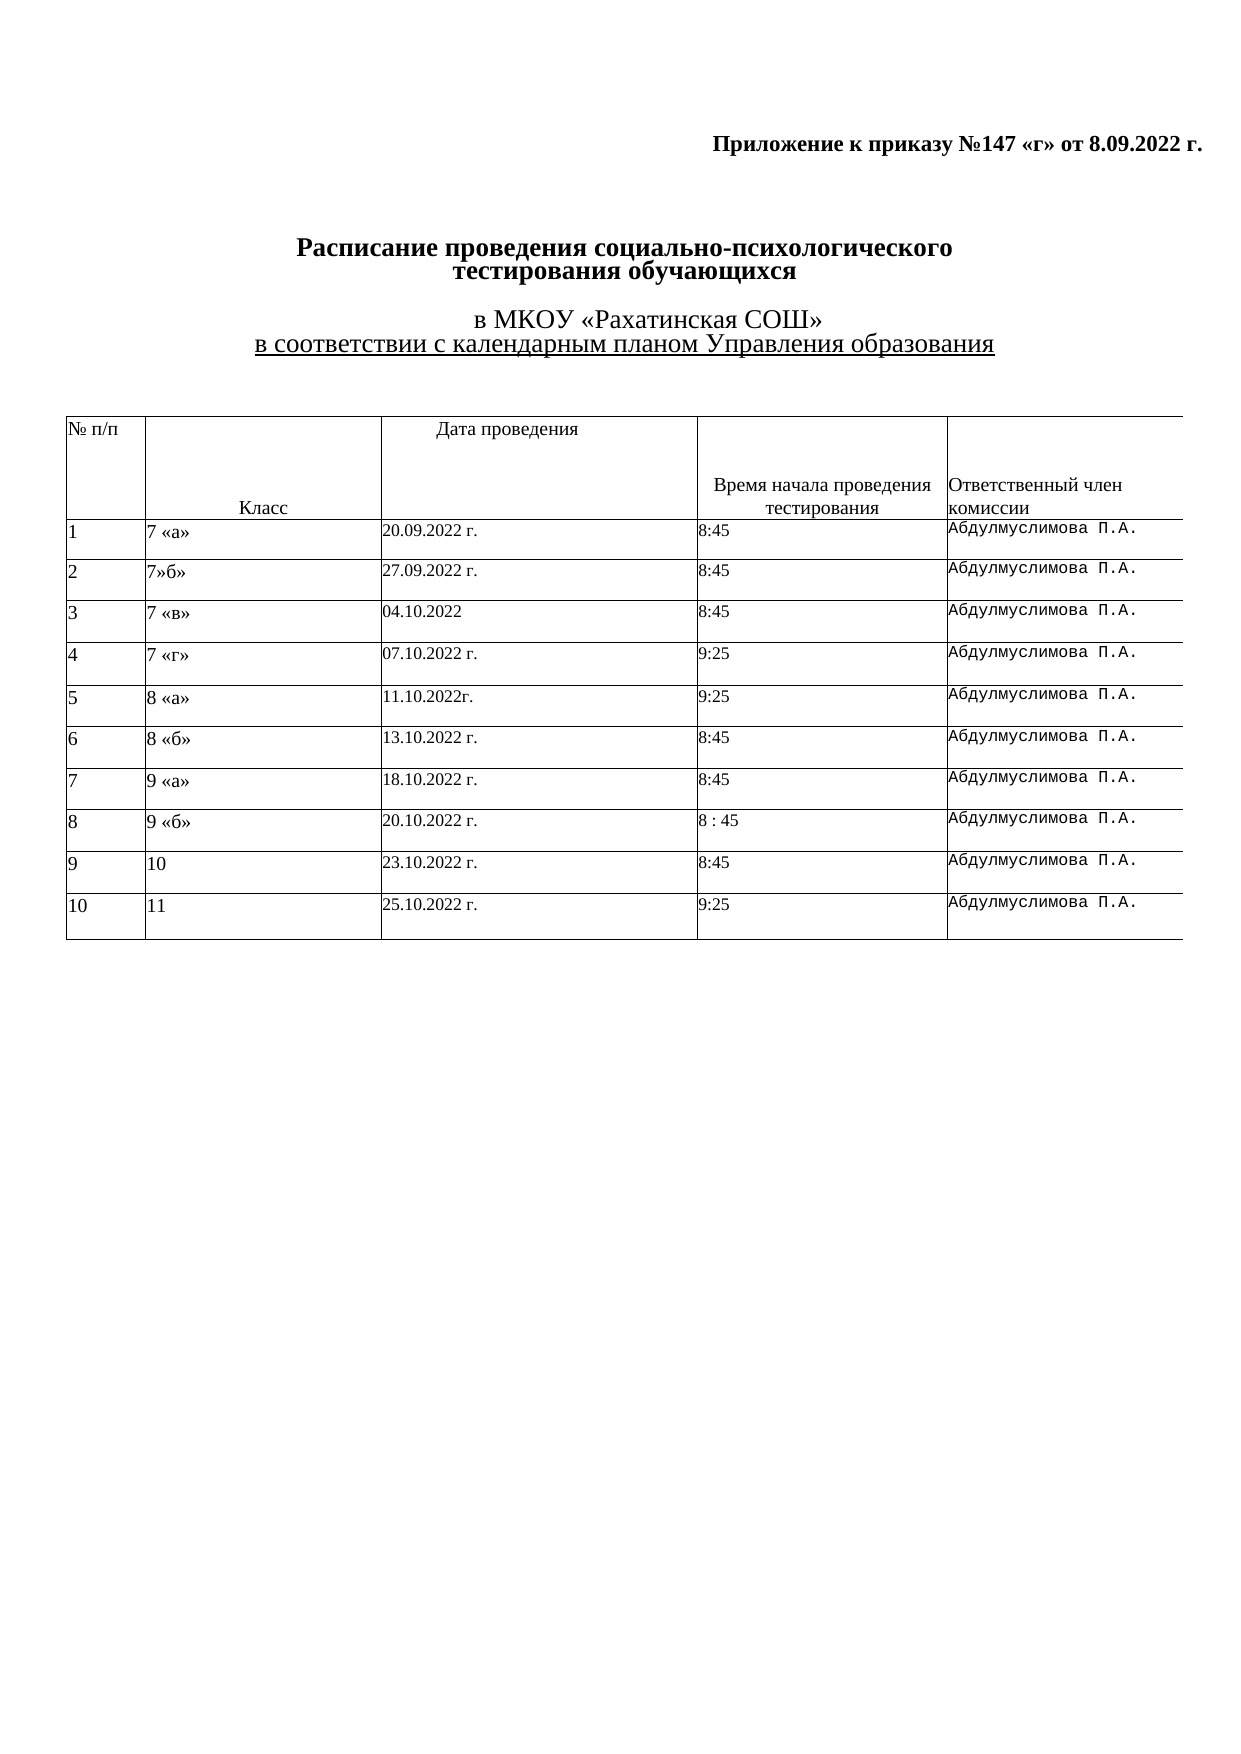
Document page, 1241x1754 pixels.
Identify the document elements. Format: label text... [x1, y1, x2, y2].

table_header Ответственный член комиссии [948, 417, 1183, 519]
table_cell Абдулмуслимова П.А. [948, 810, 1183, 851]
table_cell 3 [67, 601, 145, 642]
table_cell Абдулмуслимова П.А. [948, 852, 1183, 893]
text Расписание проведения социально-психологического тестирования обучающихся [47, 236, 1203, 286]
table_cell 9 «а» [146, 769, 381, 809]
table_cell 8:45 [698, 852, 947, 893]
table_cell Абдулмуслимова П.А. [948, 686, 1183, 726]
table_header Класс [146, 417, 381, 519]
table_cell 18.10.2022 г. [382, 769, 697, 809]
table_cell 8 [67, 810, 145, 851]
table_cell 10 [67, 894, 145, 939]
table_cell 7»б» [146, 560, 381, 600]
text в МКОУ «Рахатинская СОШ» [474, 308, 1203, 333]
table_cell 04.10.2022 [382, 601, 697, 642]
table_cell 7 «а» [146, 520, 381, 559]
table_cell Абдулмуслимова П.А. [948, 601, 1183, 642]
table_cell 20.10.2022 г. [382, 810, 697, 851]
table_cell 8:45 [698, 520, 947, 559]
table_cell 8:45 [698, 727, 947, 767]
table_cell 23.10.2022 г. [382, 852, 697, 893]
table_cell 2 [67, 560, 145, 600]
table_cell Абдулмуслимова П.А. [948, 769, 1183, 809]
table_cell 8:45 [698, 560, 947, 600]
table_cell Абдулмуслимова П.А. [948, 520, 1183, 559]
table_cell 8:45 [698, 601, 947, 642]
table_cell 27.09.2022 г. [382, 560, 697, 600]
table_cell 11.10.2022г. [382, 686, 697, 726]
table_cell 10 [146, 852, 381, 893]
table_cell Абдулмуслимова П.А. [948, 643, 1183, 684]
table_cell 7 «г» [146, 643, 381, 684]
table_cell 6 [67, 727, 145, 767]
table_cell 8 «б» [146, 727, 381, 767]
table_header № п/п [67, 417, 145, 519]
table_cell 9 [67, 852, 145, 893]
table_cell 8:45 [698, 769, 947, 809]
table_header Время начала проведения тестирования [698, 417, 947, 519]
table_cell 4 [67, 643, 145, 684]
table_cell 25.10.2022 г. [382, 894, 697, 939]
table_cell 7 «в» [146, 601, 381, 642]
table_cell 11 [146, 894, 381, 939]
table_cell 8 «а» [146, 686, 381, 726]
table_cell Абдулмуслимова П.А. [948, 727, 1183, 767]
table_cell 7 [67, 769, 145, 809]
table_cell 07.10.2022 г. [382, 643, 697, 684]
table_cell 5 [67, 686, 145, 726]
table_cell Абдулмуслимова П.А. [948, 560, 1183, 600]
table_cell 9:25 [698, 894, 947, 939]
table_cell 9 «б» [146, 810, 381, 851]
table_cell 9:25 [698, 686, 947, 726]
table_cell Абдулмуслимова П.А. [948, 894, 1183, 939]
text в соответствии с календарным планом Управления образования [47, 333, 1203, 358]
table_cell 20.09.2022 г. [382, 520, 697, 559]
table_header Дата проведения [382, 417, 697, 519]
text Приложение к приказу №147 «г» от 8.09.2022 г. [47, 131, 1203, 157]
table_cell 13.10.2022 г. [382, 727, 697, 767]
table_cell 1 [67, 520, 145, 559]
table_cell 8 : 45 [698, 810, 947, 851]
table_cell 9:25 [698, 643, 947, 684]
